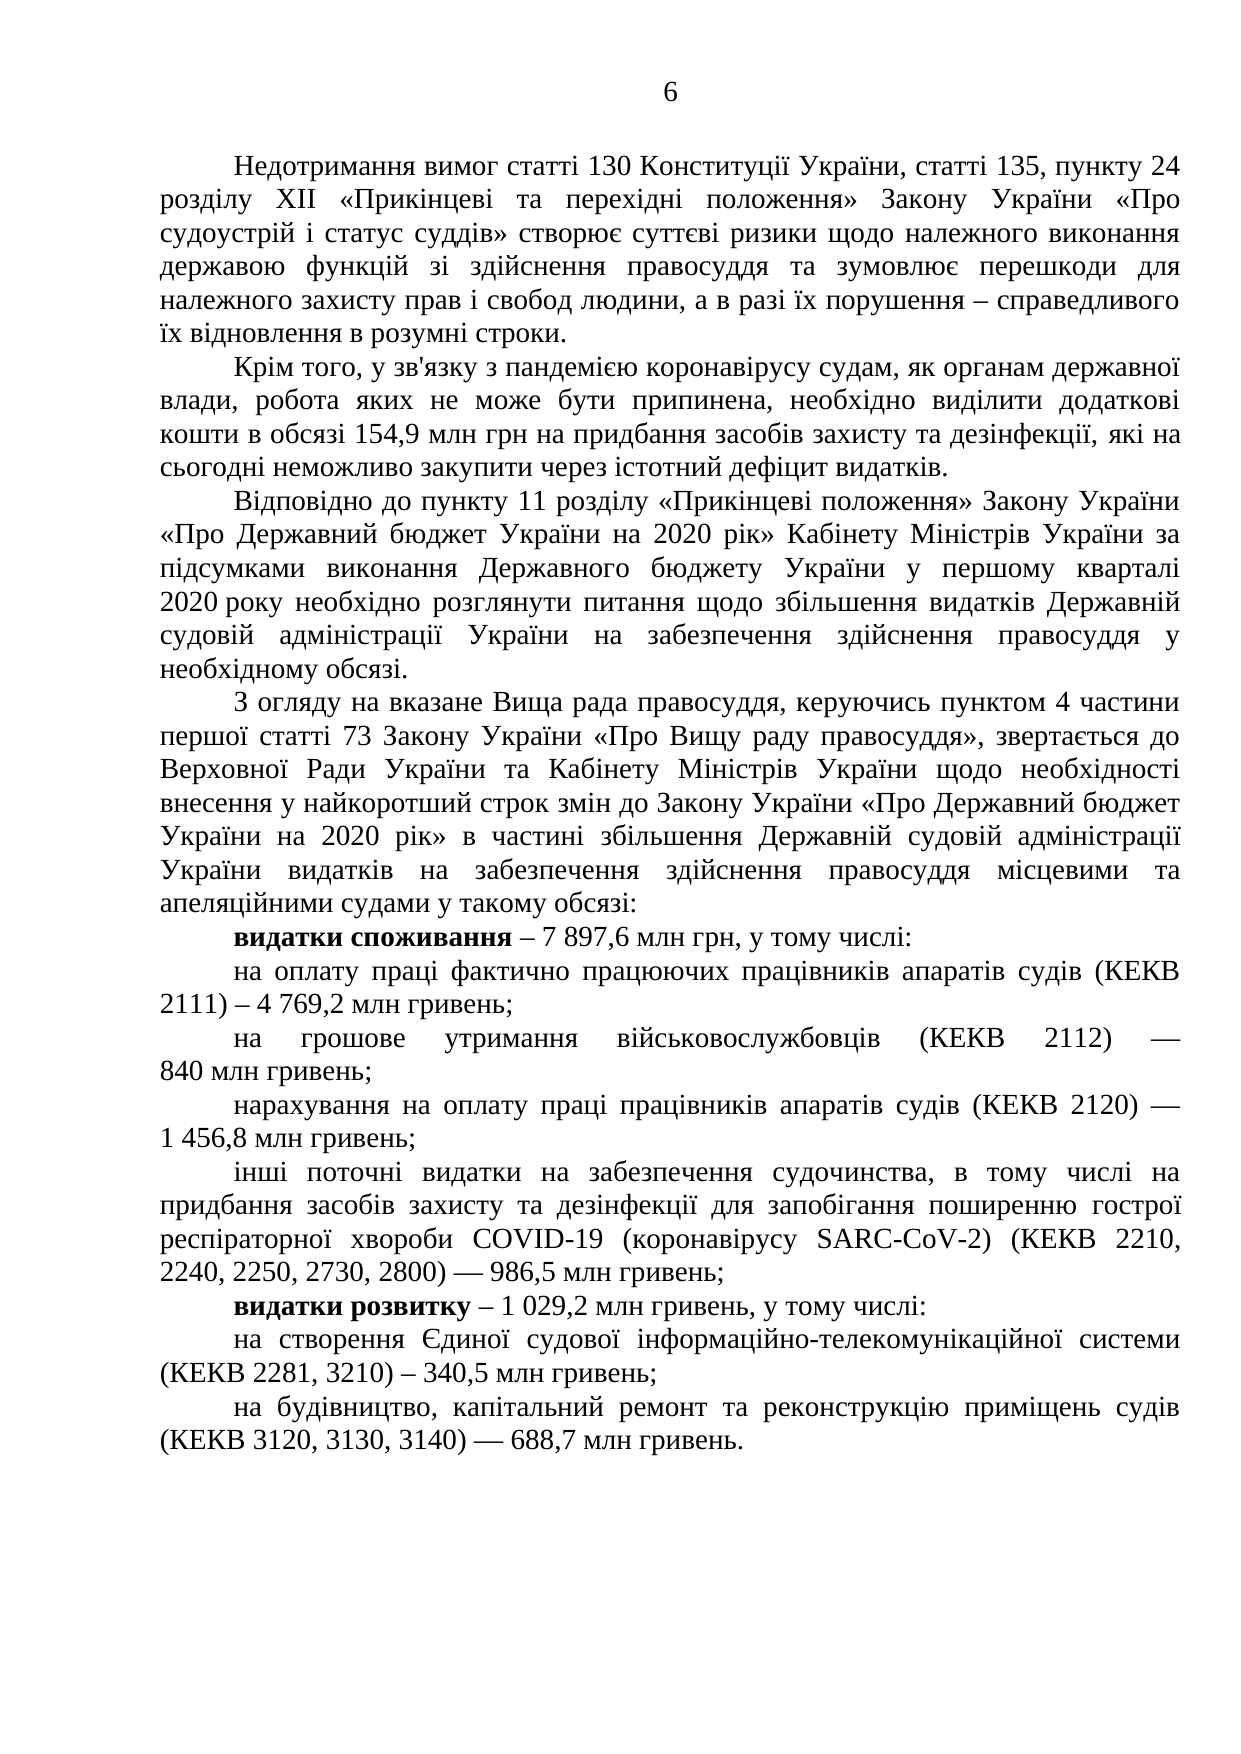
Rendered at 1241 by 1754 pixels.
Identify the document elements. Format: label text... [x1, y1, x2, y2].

text на створення Єдиної судової інформаційно-телекомунікаційної системи (КЕКВ 2281, 3210) – 340,5 млн гривень; [159, 1322, 1181, 1389]
text видатки розвитку – 1 029,2 млн гривень, у тому числі: [159, 1288, 1181, 1322]
text З огляду на вказане Вища рада правосуддя, керуючись пунктом 4 частини першої статті 73 Закону України «Про Вищу раду правосуддя», звертається до Верховної Ради України та Кабінету Міністрів України щодо необхідності внесення у найкоротший строк змін до Закону України «Про Державний бюджет України на 2020 рік» в частині збільшення Державній судовій адміністрації України видатків на забезпечення здійснення правосуддя місцевими та апеляційними судами у такому обсязі: [159, 684, 1181, 919]
text видатки споживання – 7 897,6 млн грн, у тому числі: [159, 919, 1181, 953]
text на будівництво, капітальний ремонт та реконструкцію приміщень судів (КЕКВ 3120, 3130, 3140) — 688,7 млн гривень. [159, 1389, 1181, 1456]
text Недотримання вимог статті 130 Конституції України, статті 135, пункту 24 розділу ХІІ «Прикінцеві та перехідні положення» Закону України «Про судоустрій і статус суддів» створює суттєві ризики щодо належного виконання державою функцій зі здійснення правосуддя та зумовлює перешкоди для належного захисту прав і свобод людини, а в разі їх порушення – справедливого їх відновлення в розумні строки. [159, 148, 1181, 349]
text на грошове утримання військовослужбовців (КЕКВ 2112) — 840 млн гривень; [159, 1020, 1181, 1087]
text нарахування на оплату праці працівників апаратів судів (КЕКВ 2120) — 1 456,8 млн гривень; [159, 1087, 1181, 1154]
text на оплату праці фактично працюючих працівників апаратів судів (КЕКВ 2111) – 4 769,2 млн гривень; [159, 953, 1181, 1020]
text інші поточні видатки на забезпечення судочинства, в тому числі на придбання засобів захисту та дезінфекції для запобігання поширенню гострої респіраторної хвороби COVID-19 (коронавірусу SARC-CoV-2) (КЕКВ 2210, 2240, 2250, 2730, 2800) — 986,5 млн гривень; [159, 1154, 1181, 1288]
text Крім того, у зв'язку з пандемією коронавірусу судам, як органам державної влади, робота яких не може бути припинена, необхідно виділити додаткові кошти в обсязі 154,9 млн грн на придбання засобів захисту та дезінфекції, які на сьогодні неможливо закупити через істотний дефіцит видатків. [159, 349, 1181, 483]
text Відповідно до пункту 11 розділу «Прикінцеві положення» Закону України «Про Державний бюджет України на 2020 рік» Кабінету Міністрів України за підсумками виконання Державного бюджету України у першому кварталі 2020 року необхідно розглянути питання щодо збільшення видатків Державній судовій адміністрації України на забезпечення здійснення правосуддя у необхідному обсязі. [159, 483, 1181, 684]
